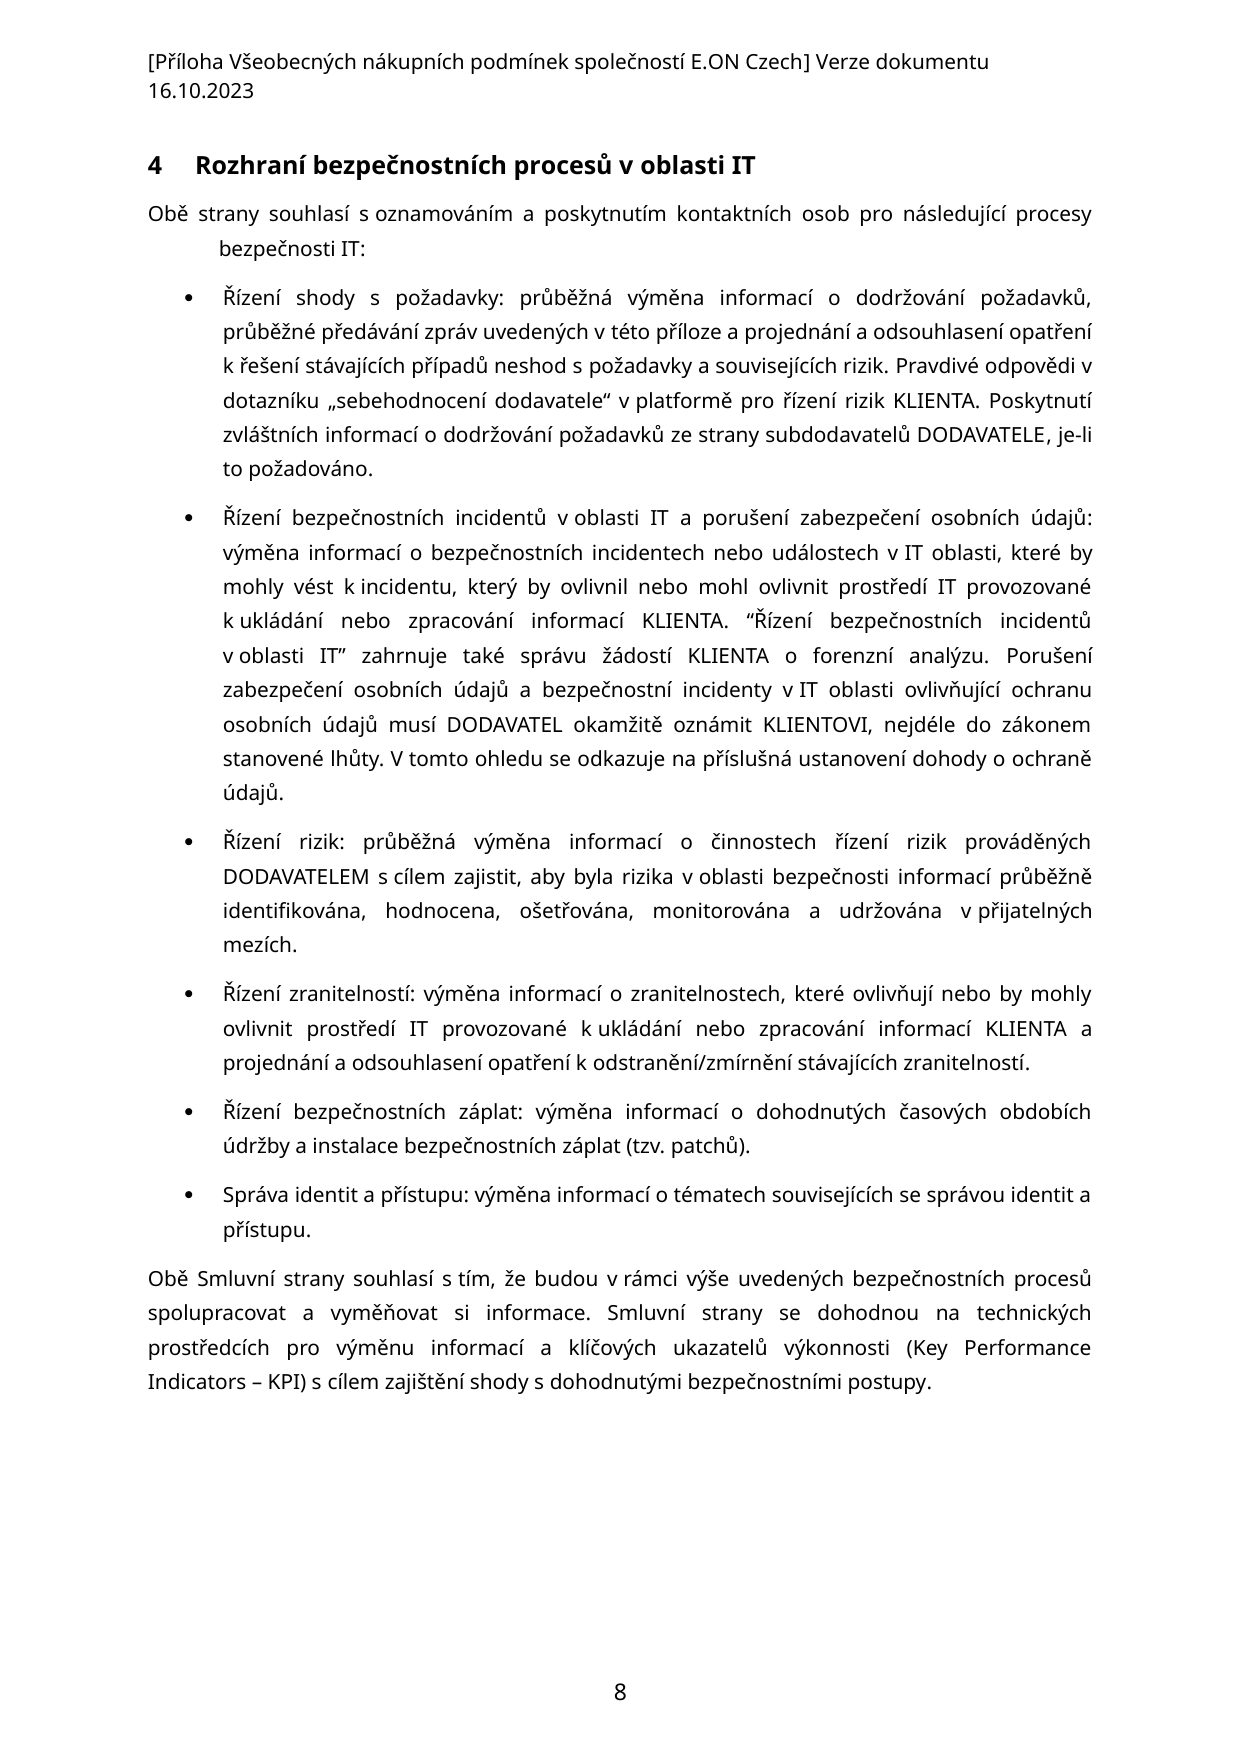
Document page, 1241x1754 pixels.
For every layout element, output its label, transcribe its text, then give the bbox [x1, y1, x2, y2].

list Správa identit a přístupu: výměna informací o tématech souvisejících se správou identit a přístupu. [185, 1181, 1092, 1243]
subtitle Rozhraní bezpečnostních procesů v oblasti IT [148, 148, 1092, 182]
list Řízení zranitelností: výměna informací o zranitelnostech, které ovlivňují nebo by mohly ovlivnit prostředí IT provozované k ukládání nebo zpracování informací KLIENTA a projednání a odsouhlasení opatření k odstranění/zmírnění stávajících zranitelností. [185, 979, 1092, 1077]
list Řízení bezpečnostních záplat: výměna informací o dohodnutých časových obdobích údržby a instalace bezpečnostních záplat (tzv. patchů). [185, 1097, 1092, 1160]
list Řízení rizik: průběžná výměna informací o činnostech řízení rizik prováděných DODAVATELEM s cílem zajistit, aby byla rizika v oblasti bezpečnosti informací průběžně identifikována, hodnocena, ošetřována, monitorována a udržována v přijatelných mezích. [185, 827, 1092, 959]
list Řízení bezpečnostních incidentů v oblasti IT a porušení zabezpečení osobních údajů: výměna informací o bezpečnostních incidentech nebo událostech v IT oblasti, které by mohly vést k incidentu, který by ovlivnil nebo mohl ovlivnit prostředí IT provozované k ukládání nebo zpracování informací KLIENTA. “Řízení bezpečnostních incidentů v oblasti IT” zahrnuje také správu žádostí KLIENTA o forenzní analýzu. Porušení zabezpečení osobních údajů a bezpečnostní incidenty v IT oblasti ovlivňující ochranu osobních údajů musí DODAVATEL okamžitě oznámit KLIENTOVI, nejdéle do zákonem stanovené lhůty. V tomto ohledu se odkazuje na příslušná ustanovení dohody o ochraně údajů. [185, 503, 1092, 807]
list Obě Smluvní strany souhlasí s tím, že budou v rámci výše uvedených bezpečnostních procesů spolupracovat a vyměňovat si informace. Smluvní strany se dohodnou na technických prostředcích pro výměnu informací a klíčových ukazatelů výkonnosti (Key Performance Indicators – KPI) s cílem zajištění shody s dohodnutými bezpečnostními postupy. [148, 1264, 1092, 1396]
list Řízení shody s požadavky: průběžná výměna informací o dodržování požadavků, průběžné předávání zpráv uvedených v této příloze a projednání a odsouhlasení opatření k řešení stávajících případů neshod s požadavky a souvisejících rizik. Pravdivé odpovědi v dotazníku „sebehodnocení dodavatele“ v platformě pro řízení rizik KLIENTA. Poskytnutí zvláštních informací o dodržování požadavků ze strany subdodavatelů DODAVATELE, je-li to požadováno. [185, 283, 1092, 483]
list Obě strany souhlasí s oznamováním a poskytnutím kontaktních osob pro následující procesy bezpečnosti IT: [148, 199, 1092, 262]
